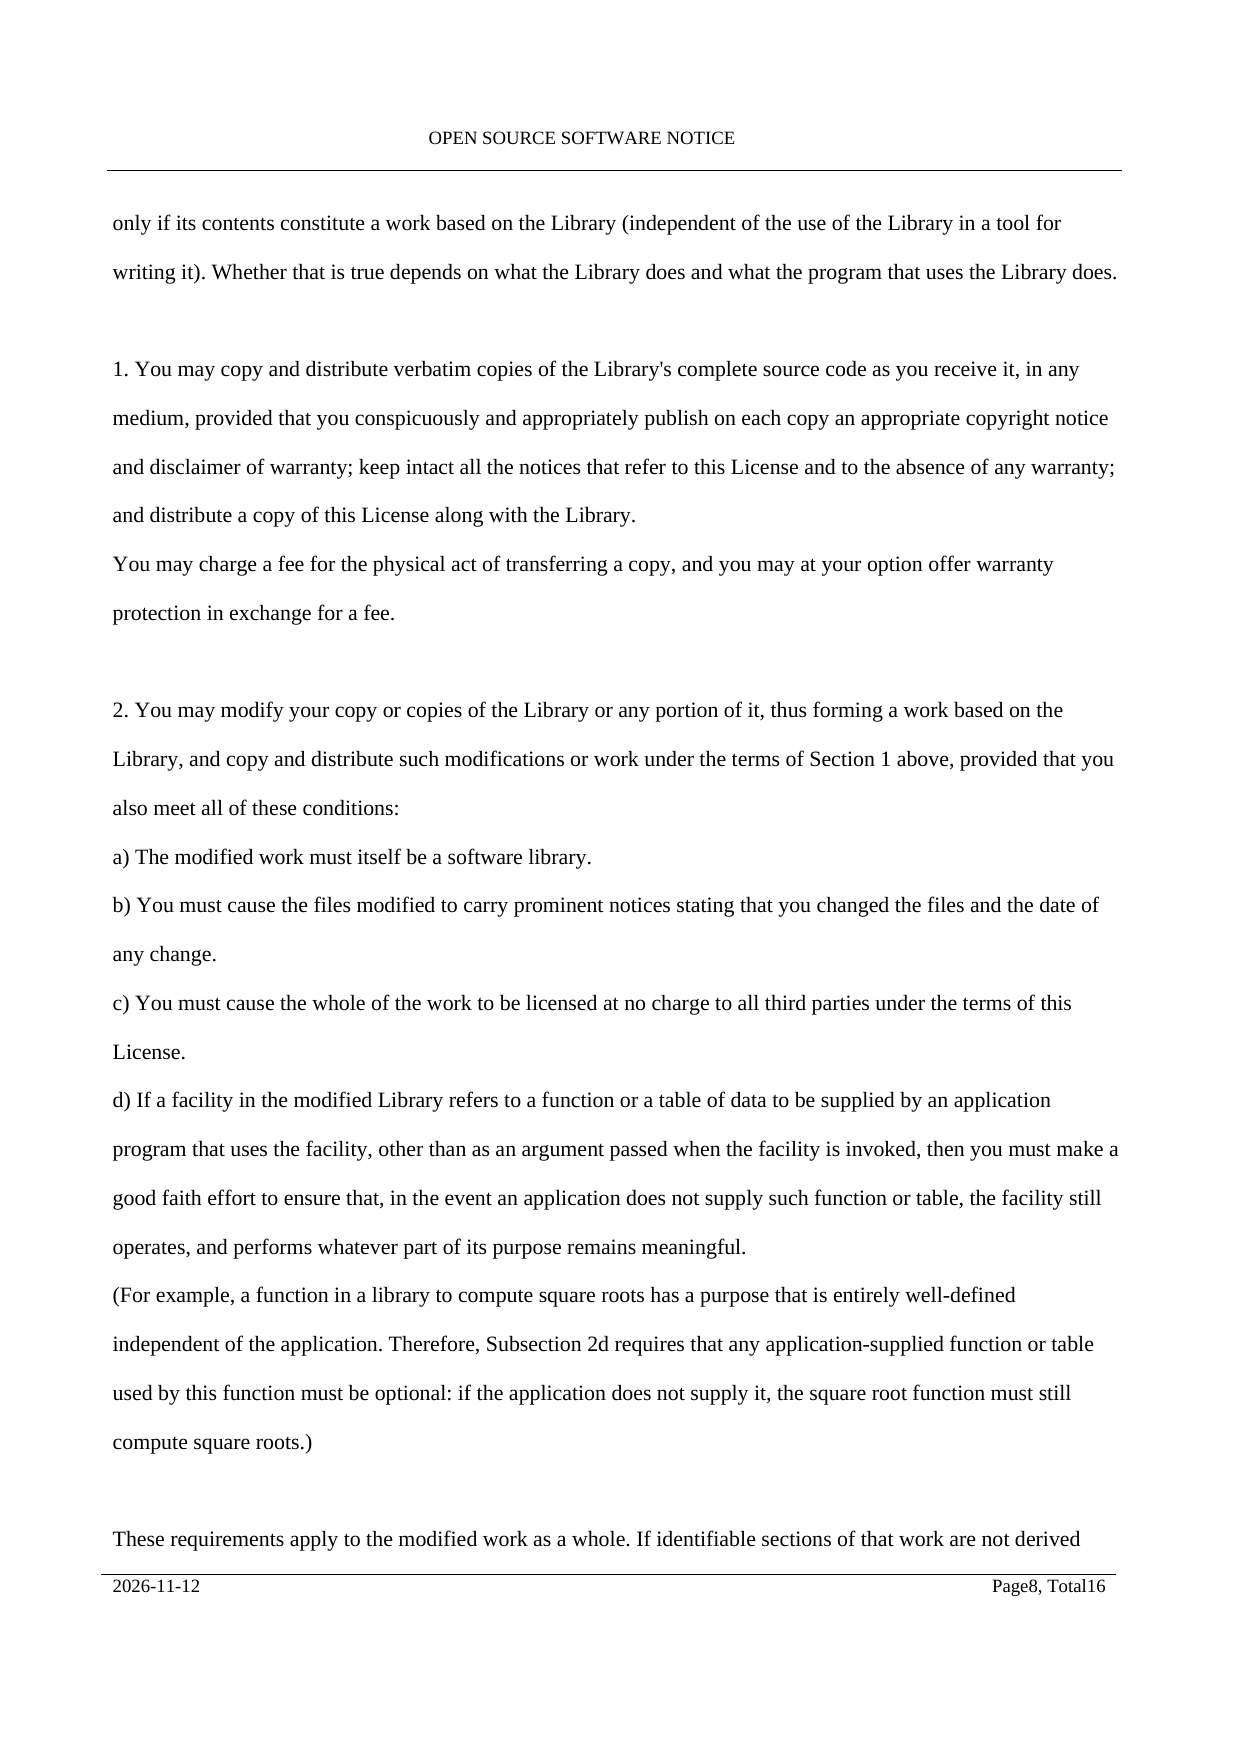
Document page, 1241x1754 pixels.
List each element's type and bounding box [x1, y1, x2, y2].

text [112, 206, 1128, 1555]
